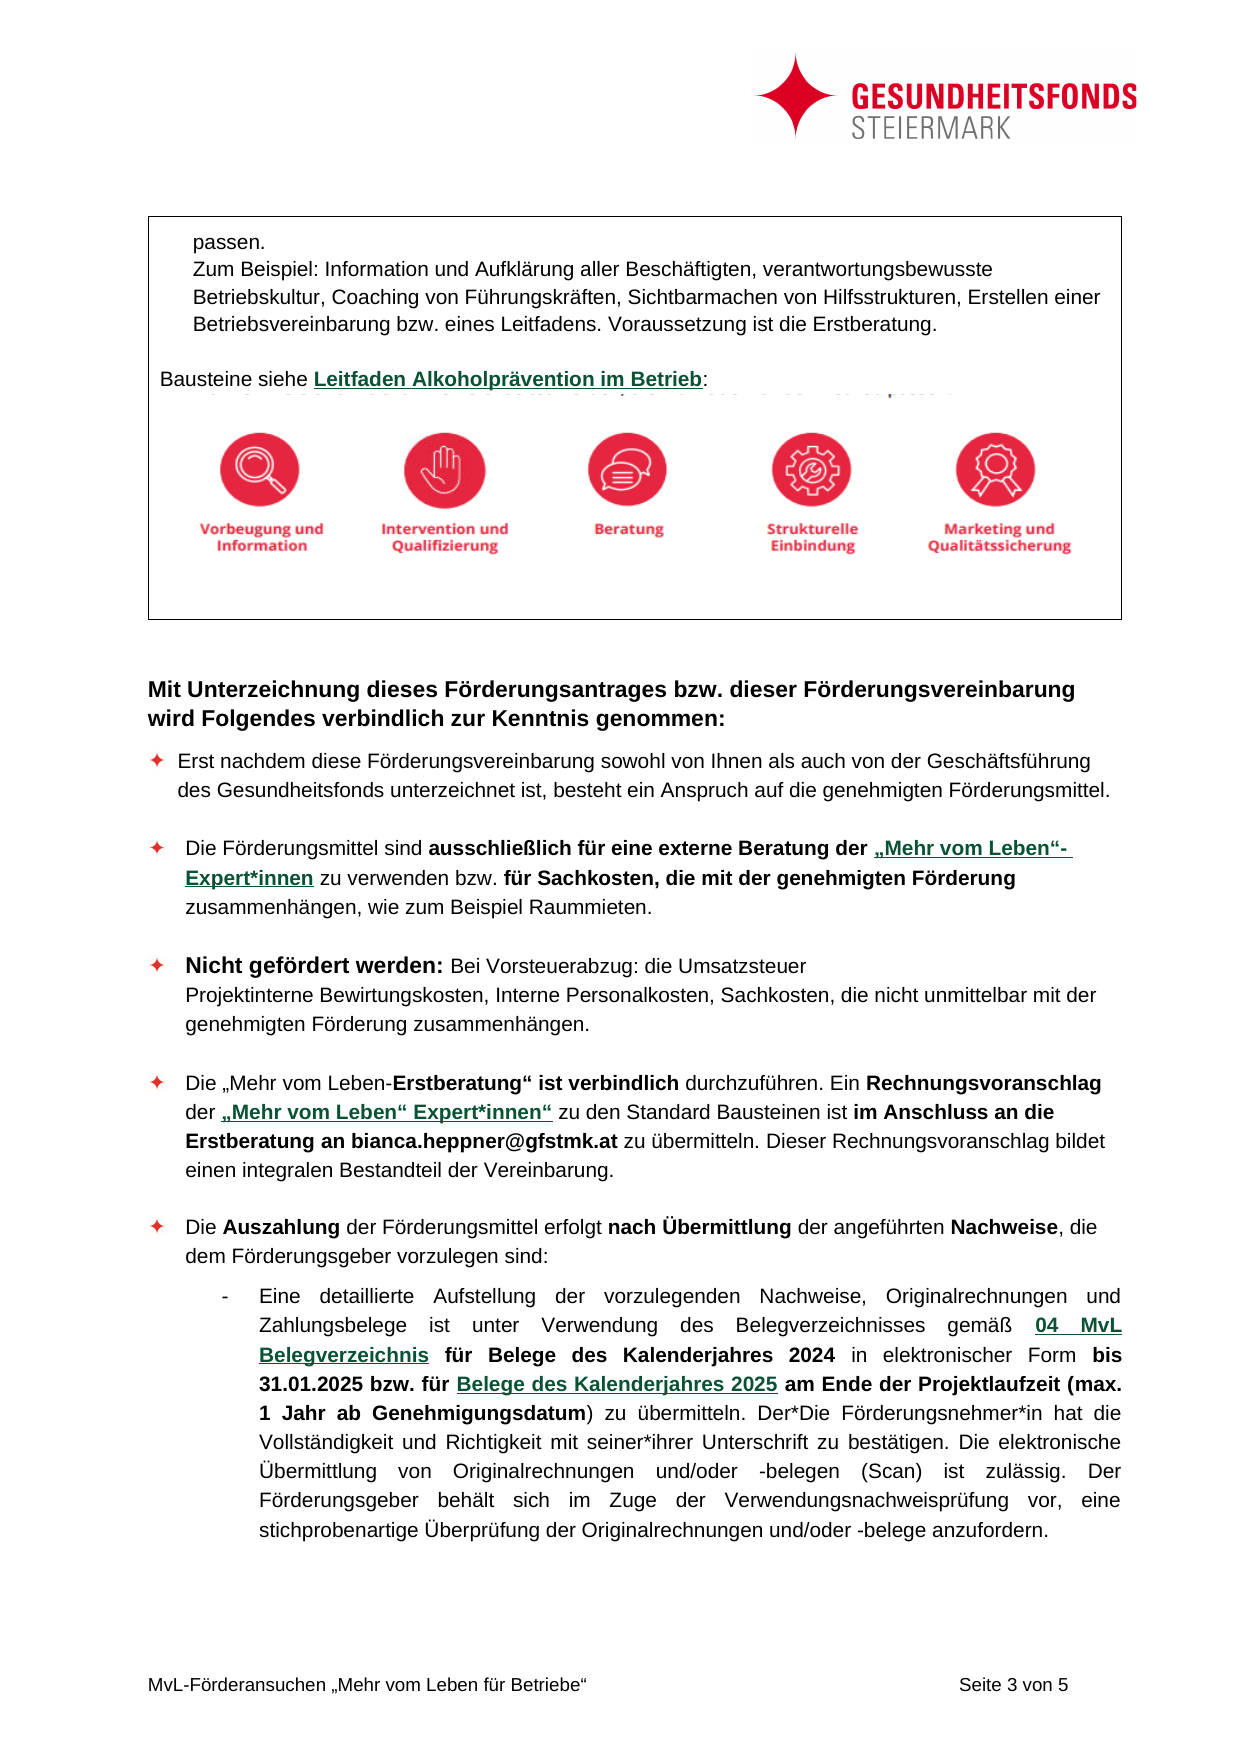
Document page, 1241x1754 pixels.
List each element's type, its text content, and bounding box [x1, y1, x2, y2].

list Die Auszahlung der Förderungsmittel erfolgt nach Übermittlung der angeführten Nachweise, die dem Förderungsgeber vorzulegen sind: [148, 1209, 1122, 1268]
picture [753, 53, 1137, 139]
list Die „Mehr vom Leben-Erstberatung“ ist verbindlich durchzuführen. Ein Rechnungsvoranschlag der „Mehr vom Leben“ Expert*innen“ zu den Standard Bausteinen ist im Anschluss an die Erstberatung an bianca.heppner@gfstmk.at zu übermitteln. Dieser Rechnungsvoranschlag bildet einen integralen Bestandteil der Vereinbarung. [148, 1065, 1122, 1182]
text Mit Unterzeichnung dieses Förderungsantrages bzw. dieser Förderungsvereinbarung wird Folgendes verbindlich zur Kenntnis genommen: [148, 673, 1122, 731]
list Eine detaillierte Aufstellung der vorzulegenden Nachweise, Originalrechnungen und Zahlungsbelege ist unter Verwendung des Belegverzeichnisses gemäß 04 MvL Belegverzeichnis für Belege des Kalenderjahres 2024 in elektronischer Form bis 31.01.2025 bzw. für Belege des Kalenderjahres 2025 am Ende der Projektlaufzeit (max. 1 Jahr ab Genehmigungsdatum) zu übermitteln. Der*Die Förderungsnehmer*in hat die Vollständigkeit und Richtigkeit mit seiner*ihrer Unterschrift zu bestätigen. Die elektronische Übermittlung von Originalrechnungen und/oder -belegen (Scan) ist zulässig. Der Förderungsgeber behält sich im Zuge der Verwendungsnachweisprüfung vor, eine stichprobenartige Überprüfung der Originalrechnungen und/oder -belege anzufordern. [221, 1280, 1122, 1543]
list Die Förderungsmittel sind ausschließlich für eine externe Beratung der „Mehr vom Leben“- Expert*innen zu verwenden bzw. für Sachkosten, die mit der genehmigten Förderung zusammenhängen, wie zum Beispiel Raummieten. [148, 831, 1122, 918]
picture [148, 839, 166, 856]
list Nicht gefördert werden: Bei Vorsteuerabzug: die Umsatzsteuer [148, 949, 1122, 978]
picture [148, 1073, 166, 1091]
picture [148, 751, 166, 769]
picture [148, 956, 166, 974]
list Projektinterne Bewirtungskosten, Interne Personalkosten, Sachkosten, die nicht unmittelbar mit der genehmigten Förderung zusammenhängen. [185, 978, 1122, 1036]
picture [159, 394, 1100, 588]
picture [148, 1217, 166, 1235]
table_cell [149, 217, 1121, 619]
list Erst nachdem diese Förderungsvereinbarung sowohl von Ihnen als auch von der Geschäftsführung des Gesundheitsfonds unterzeichnet ist, besteht ein Anspruch auf die genehmigten Förderungsmittel. [148, 743, 1122, 802]
